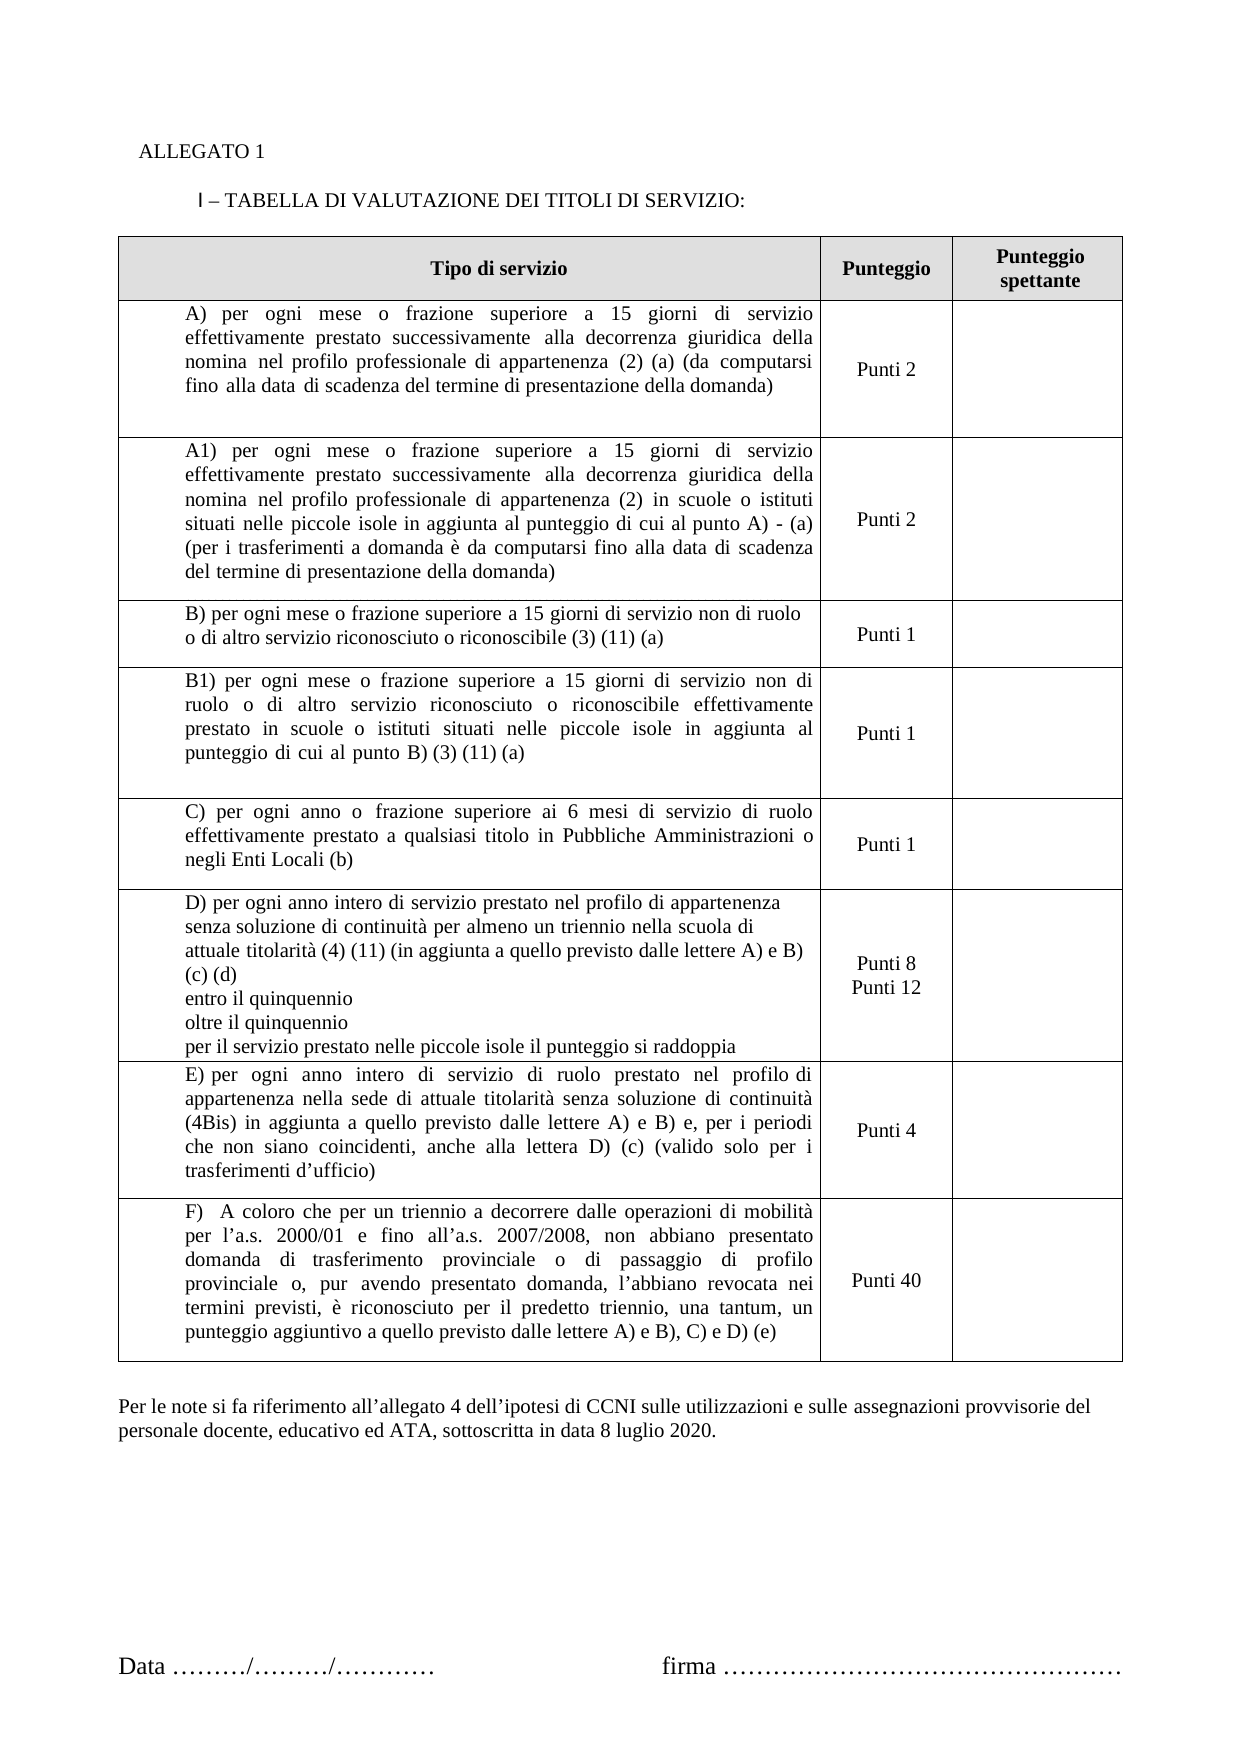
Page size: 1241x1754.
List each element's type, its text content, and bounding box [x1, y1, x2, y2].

table_cell [953, 668, 1122, 798]
table_cell [953, 438, 1122, 600]
table_cell Punti 1 [821, 799, 952, 889]
table_cell [953, 1199, 1122, 1361]
table_cell [953, 890, 1122, 1061]
table_cell B) per ogni mese o frazione superiore a 15 giorni di servizio non di ruolo o di altro servizio riconosciuto o riconoscibile (3) (11) (a) [119, 601, 820, 667]
table_cell A) per ogni mese o frazione superiore a 15 giorni di servizio effettivamente prestato successivamente alla decorrenza giuridica della nomina nel profilo professionale di appartenenza (2) (a) (da computarsi fino alla data di scadenza del termine di presentazione della domanda) [119, 301, 820, 437]
table_cell Punti 4 [821, 1062, 952, 1198]
table_cell D) per ogni anno intero di servizio prestato nel profilo di appartenenza senza soluzione di continuità per almeno un triennio nella scuola di attuale titolarità (4) (11) (in aggiunta a quello previsto dalle lettere A) e B) (c) (d) entro il quinquennio oltre il quinquennio per il servizio prestato nelle piccole isole il punteggio si raddoppia [119, 890, 820, 1061]
table_header Punteggio [821, 237, 952, 300]
table_header Punteggio spettante [953, 237, 1122, 300]
table_cell B1) per ogni mese o frazione superiore a 15 giorni di servizio non di ruolo o di altro servizio riconosciuto o riconoscibile effettivamente prestato in scuole o istituti situati nelle piccole isole in aggiunta al punteggio di cui al punto B) (3) (11) (a) [119, 668, 820, 798]
table_cell Punti 40 [821, 1199, 952, 1361]
table_cell Punti 2 [821, 438, 952, 600]
table_cell Punti 1 [821, 668, 952, 798]
table_cell [953, 301, 1122, 437]
table_cell F) A coloro che per un triennio a decorrere dalle operazioni di mobilità per l’a.s. 2000/01 e fino all’a.s. 2007/2008, non abbiano presentato domanda di trasferimento provinciale o di passaggio di profilo provinciale o, pur avendo presentato domanda, l’abbiano revocata nei termini previsti, è riconosciuto per il predetto triennio, una tantum, un punteggio aggiuntivo a quello previsto dalle lettere A) e B), C) e D) (e) [119, 1199, 820, 1361]
table_cell [953, 601, 1122, 667]
table_cell Punti 1 [821, 601, 952, 667]
table_cell E) per ogni anno intero di servizio di ruolo prestato nel profilo di appartenenza nella sede di attuale titolarità senza soluzione di continuità (4Bis) in aggiunta a quello previsto dalle lettere A) e B) e, per i periodi che non siano coincidenti, anche alla lettera D) (c) (valido solo per i trasferimenti d’ufficio) [119, 1062, 820, 1198]
table_cell A1) per ogni mese o frazione superiore a 15 giorni di servizio effettivamente prestato successivamente alla decorrenza giuridica della nomina nel profilo professionale di appartenenza (2) in scuole o istituti situati nelle piccole isole in aggiunta al punteggio di cui al punto A) - (a) (per i trasferimenti a domanda è da computarsi fino alla data di scadenza del termine di presentazione della domanda) …………………………………………………………………………… [119, 438, 820, 600]
table_cell C) per ogni anno o frazione superiore ai 6 mesi di servizio di ruolo effettivamente prestato a qualsiasi titolo in Pubbliche Amministrazioni o negli Enti Locali (b) [119, 799, 820, 889]
table_cell Punti 8 Punti 12 [821, 890, 952, 1061]
table_cell Punti 2 [821, 301, 952, 437]
list – TABELLA DI VALUTAZIONE DEI TITOLI DI SERVIZIO: [197, 188, 1002, 212]
table_header Tipo di servizio [119, 237, 820, 300]
text ALLEGATO 1 [138, 139, 1002, 163]
table_cell [953, 799, 1122, 889]
table_cell [953, 1062, 1122, 1198]
